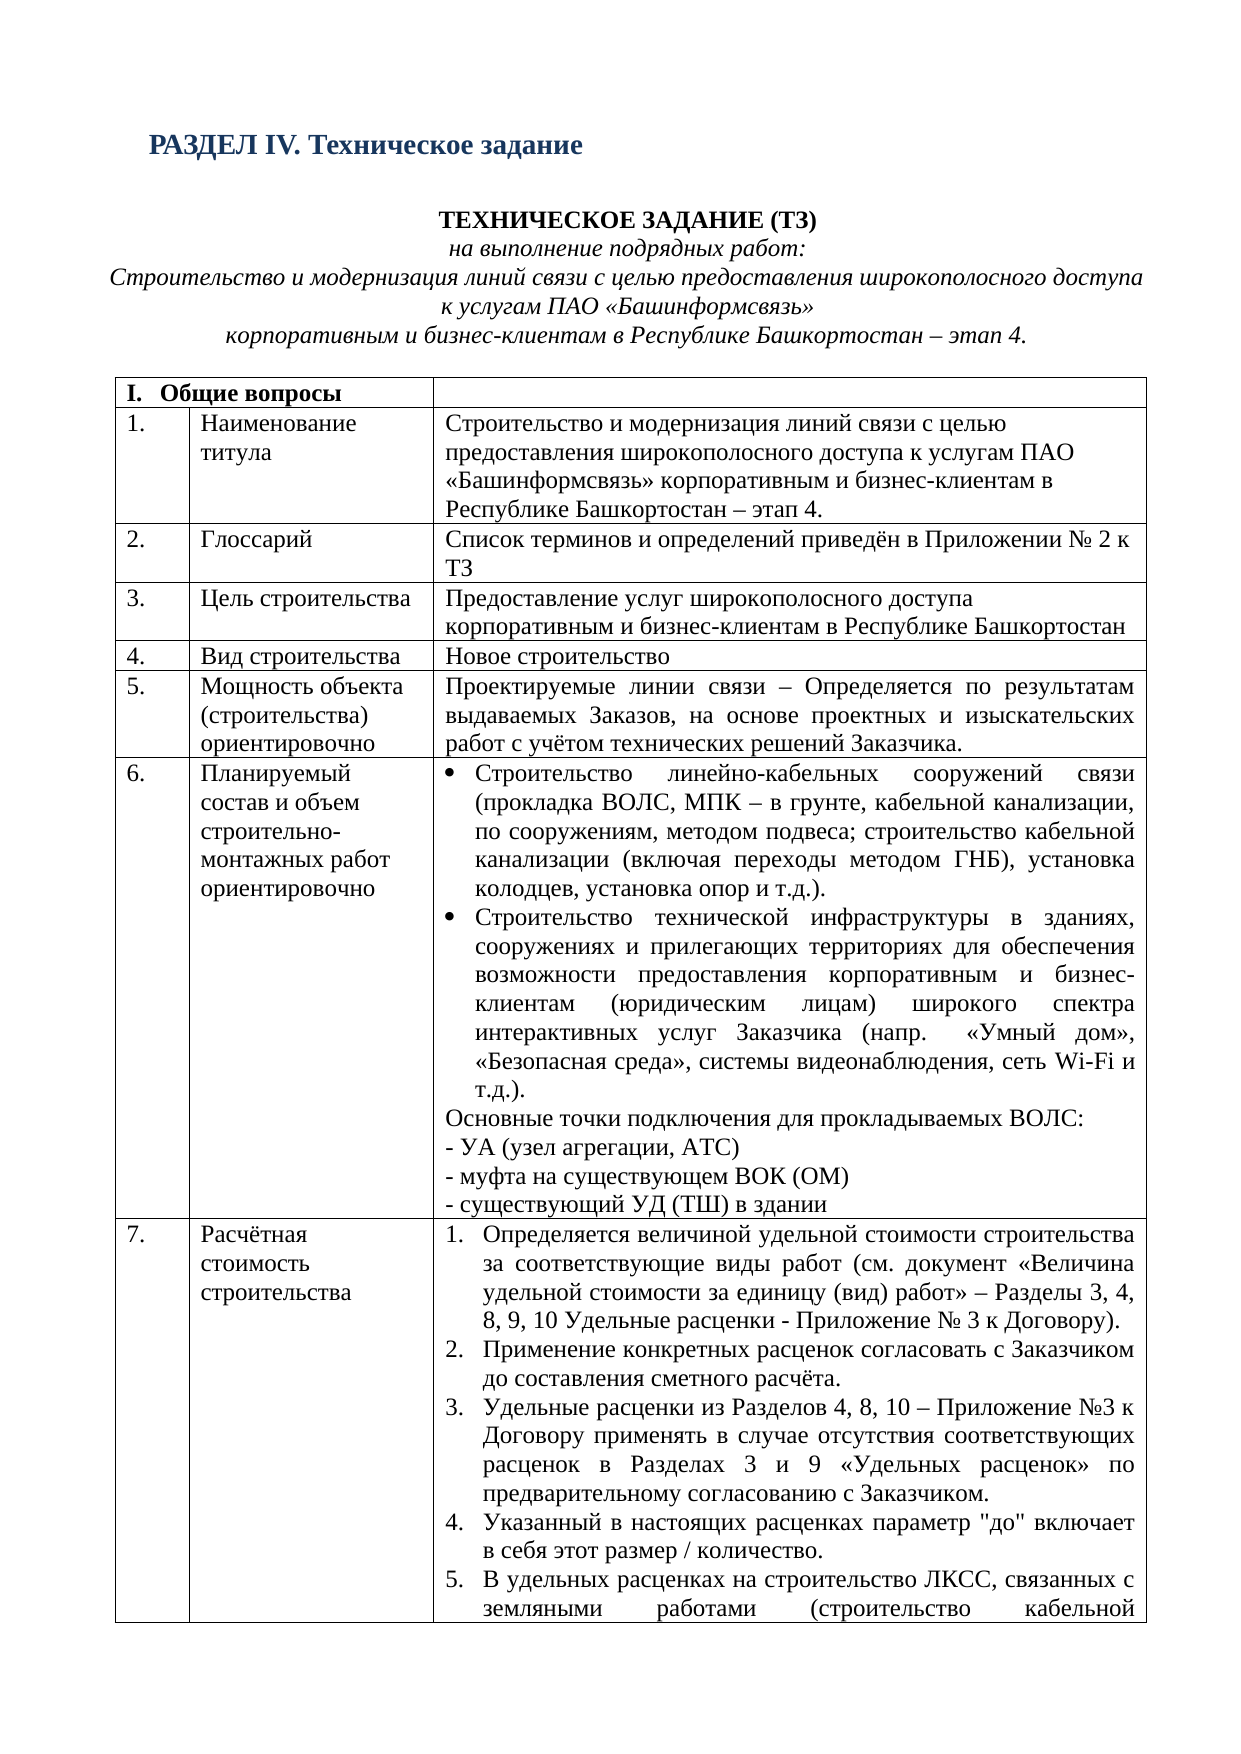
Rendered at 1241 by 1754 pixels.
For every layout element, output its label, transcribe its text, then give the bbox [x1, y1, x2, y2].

text РАЗДЕЛ IV. Техническое задание [148, 127, 1152, 161]
table_cell 5. [116, 671, 189, 757]
table_cell 2. [116, 524, 189, 582]
table_cell Наименование титула [190, 408, 433, 523]
table_cell Строительство и модернизация линий связи с целью предоставления широкополосного доступа к услугам ПАО «Башинформсвязь» корпоративным и бизнес-клиентам в Республике Башкортостан – этап 4. [434, 408, 1146, 523]
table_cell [190, 1219, 433, 1622]
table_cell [434, 1219, 1146, 1622]
table_cell 7. [116, 1219, 189, 1622]
table_header [434, 378, 1146, 407]
table_cell Новое строительство [434, 641, 1146, 670]
list корпоративным и бизнес-клиентам в Республике Башкортостан – этап 4. [103, 320, 1152, 348]
table_cell 6. [116, 758, 189, 1218]
table_cell 1. [116, 408, 189, 523]
table_cell Глоссарий [190, 524, 433, 582]
table_cell Вид строительства [190, 641, 433, 670]
table_cell 3. [116, 583, 189, 640]
table_cell Проектируемые линии связи – Определяется по результатам выдаваемых Заказов, на основе проектных и изыскательских работ с учётом технических решений Заказчика. [434, 671, 1146, 757]
table_cell Предоставление услуг широкополосного доступа корпоративным и бизнес-клиентам в Республике Башкортостан [434, 583, 1146, 640]
list ТЕХНИЧЕСКОЕ ЗАДАНИЕ (ТЗ) [103, 205, 1152, 233]
table_cell Строительство линейно-кабельных сооружений связи (прокладка ВОЛС, МПК – в грунте, кабельной канализации, по сооружениям, методом подвеса; строительство кабельной канализации (включая переходы методом ГНБ), установка колодцев, установка опор и т.д.). Строительство технической инфраструктуры в зданиях, сооружениях и прилегающих территориях для обеспечения возможности предоставления корпоративным и бизнес-клиентам (юридическим лицам) широкого спектра интерактивных услуг Заказчика (напр. «Умный дом», «Безопасная среда», системы видеонаблюдения, сеть Wi-Fi и т.д.). Основные точки подключения для прокладываемых ВОЛС: - УА (узел агрегации, АТС) - муфта на существующем ВОК (ОМ) - существующий УД (ТШ) в здании [434, 758, 1146, 1218]
list Строительство и модернизация линий связи с целью предоставления широкополосного доступа к услугам ПАО «Башинформсвязь» [103, 262, 1152, 320]
table_cell Планируемый состав и объем строительно-монтажных работ ориентировочно [190, 758, 433, 1218]
table_cell Список терминов и определений приведён в Приложении № 2 к ТЗ [434, 524, 1146, 582]
table_header Общие вопросы [116, 378, 433, 407]
list на выполнение подрядных работ: [103, 233, 1152, 262]
table_cell Цель строительства [190, 583, 433, 640]
table_cell Мощность объекта (строительства) ориентировочно [190, 671, 433, 757]
table_cell 4. [116, 641, 189, 670]
